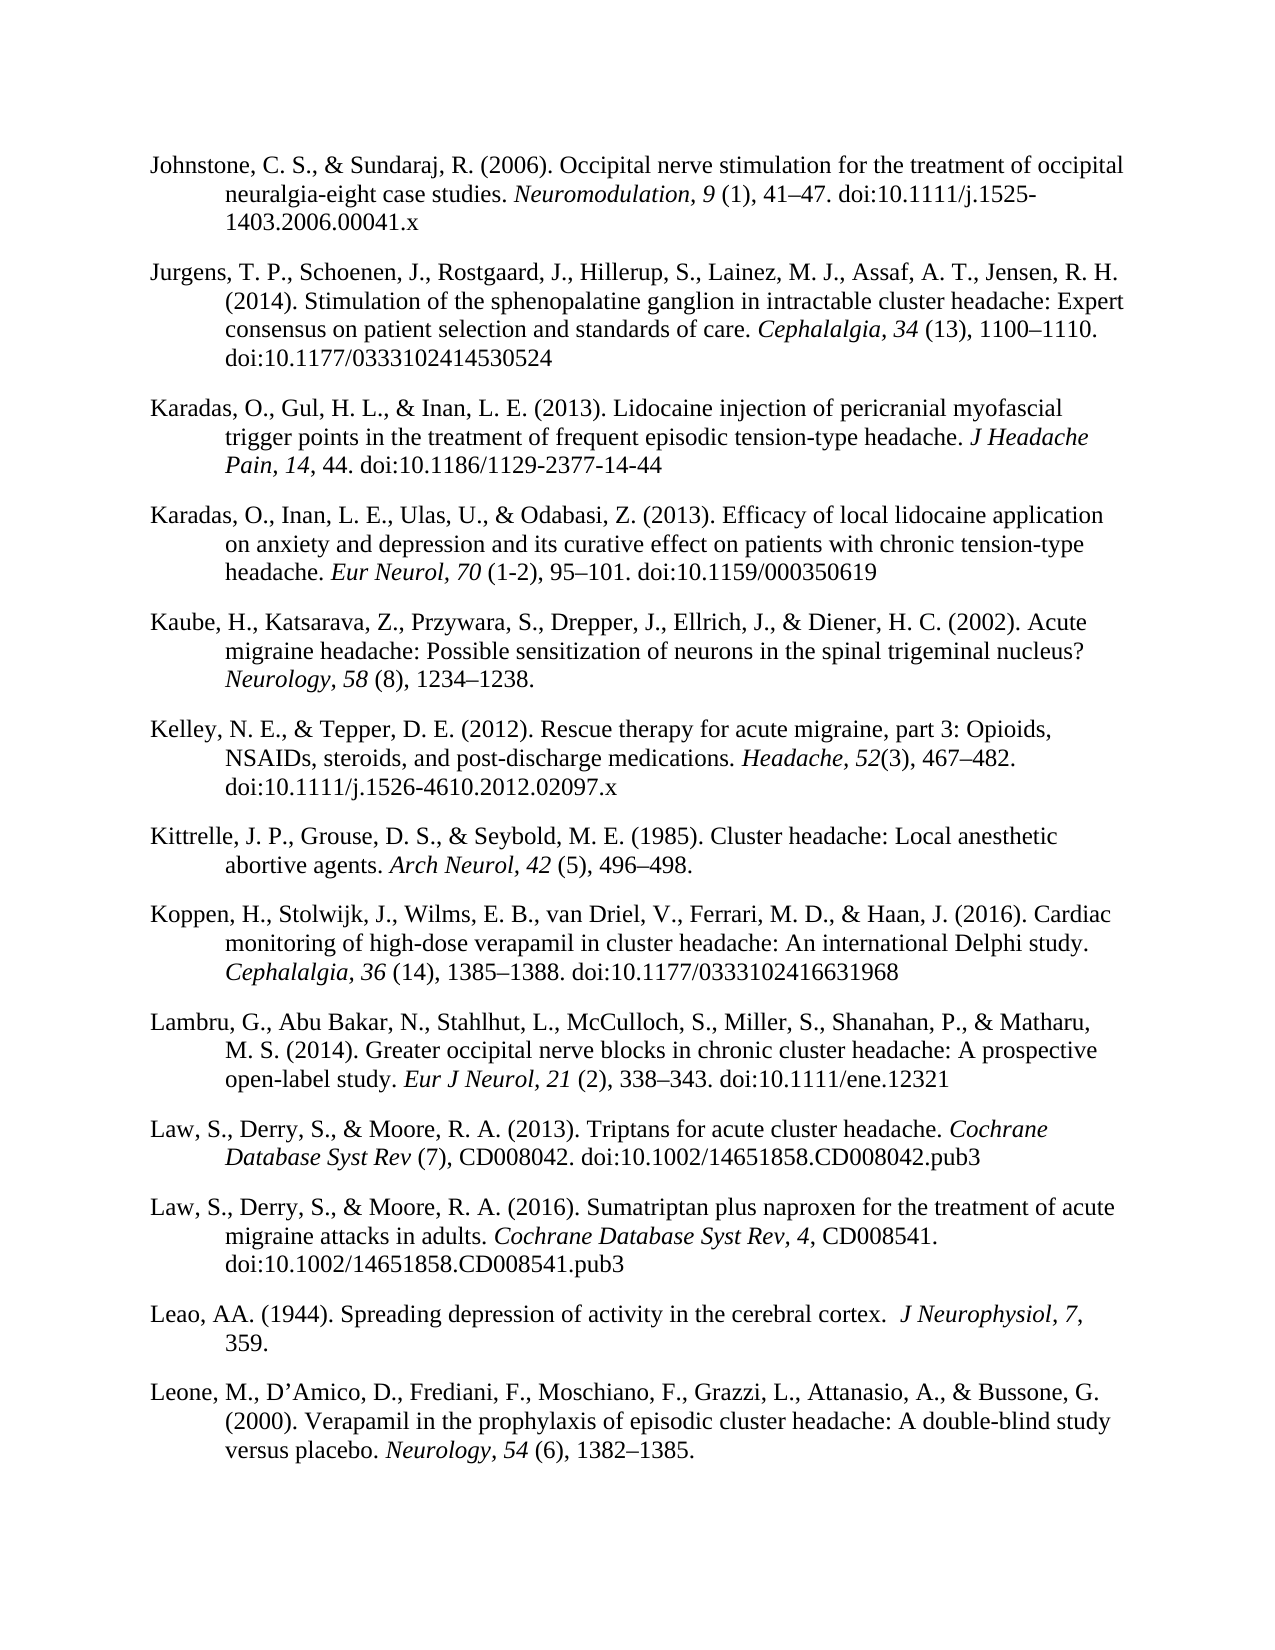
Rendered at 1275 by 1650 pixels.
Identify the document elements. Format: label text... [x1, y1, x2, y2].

text Karadas, O., Gul, H. L., & Inan, L. E. (2013). Lidocaine injection of pericranial myofascial trigger points in the treatment of frequent episodic tension-type headache. J Headache Pain, 14, 44. doi:10.1186/1129-2377-14-44 [150, 393, 1125, 479]
text Jurgens, T. P., Schoenen, J., Rostgaard, J., Hillerup, S., Lainez, M. J., Assaf, A. T., Jensen, R. H. (2014). Stimulation of the sphenopalatine ganglion in intractable cluster headache: Expert consensus on patient selection and standards of care. Cephalalgia, 34 (13), 1100–1110. doi:10.1177/0333102414530524 [150, 257, 1125, 372]
text Lambru, G., Abu Bakar, N., Stahlhut, L., McCulloch, S., Miller, S., Shanahan, P., & Matharu, M. S. (2014). Greater occipital nerve blocks in chronic cluster headache: A prospective open-label study. Eur J Neurol, 21 (2), 338–343. doi:10.1111/ene.12321 [150, 1007, 1125, 1093]
text Johnstone, C. S., & Sundaraj, R. (2006). Occipital nerve stimulation for the treatment of occipital neuralgia-eight case studies. Neuromodulation, 9 (1), 41–47. doi:10.1111/j.1525-1403.2006.00041.x [150, 150, 1125, 236]
text Kittrelle, J. P., Grouse, D. S., & Seybold, M. E. (1985). Cluster headache: Local anesthetic abortive agents. Arch Neurol, 42 (5), 496–498. [150, 821, 1125, 879]
text Leao, AA. (1944). Spreading depression of activity in the cerebral cortex. J Neurophysiol, 7, 359. [150, 1299, 1125, 1357]
text Karadas, O., Inan, L. E., Ulas, U., & Odabasi, Z. (2013). Efficacy of local lidocaine application on anxiety and depression and its curative effect on patients with chronic tension-type headache. Eur Neurol, 70 (1-2), 95–101. doi:10.1159/000350619 [150, 500, 1125, 586]
text Koppen, H., Stolwijk, J., Wilms, E. B., van Driel, V., Ferrari, M. D., & Haan, J. (2016). Cardiac monitoring of high-dose verapamil in cluster headache: An international Delphi study. Cephalalgia, 36 (14), 1385–1388. doi:10.1177/0333102416631968 [150, 899, 1125, 986]
text Law, S., Derry, S., & Moore, R. A. (2016). Sumatriptan plus naproxen for the treatment of acute migraine attacks in adults. Cochrane Database Syst Rev, 4, CD008541. doi:10.1002/14651858.CD008541.pub3 [150, 1192, 1125, 1278]
text Leone, M., D’Amico, D., Frediani, F., Moschiano, F., Grazzi, L., Attanasio, A., & Bussone, G. (2000). Verapamil in the prophylaxis of episodic cluster headache: A double-blind study versus placebo. Neurology, 54 (6), 1382–1385. [150, 1377, 1125, 1464]
text Kelley, N. E., & Tepper, D. E. (2012). Rescue therapy for acute migraine, part 3: Opioids, NSAIDs, steroids, and post-discharge medications. Headache, 52(3), 467–482. doi:10.1111/j.1526-4610.2012.02097.x [150, 714, 1125, 800]
text Kaube, H., Katsarava, Z., Przywara, S., Drepper, J., Ellrich, J., & Diener, H. C. (2002). Acute migraine headache: Possible sensitization of neurons in the spinal trigeminal nucleus? Neurology, 58 (8), 1234–1238. [150, 607, 1125, 693]
text Law, S., Derry, S., & Moore, R. A. (2013). Triptans for acute cluster headache. Cochrane Database Syst Rev (7), CD008042. doi:10.1002/14651858.CD008042.pub3 [150, 1114, 1125, 1171]
